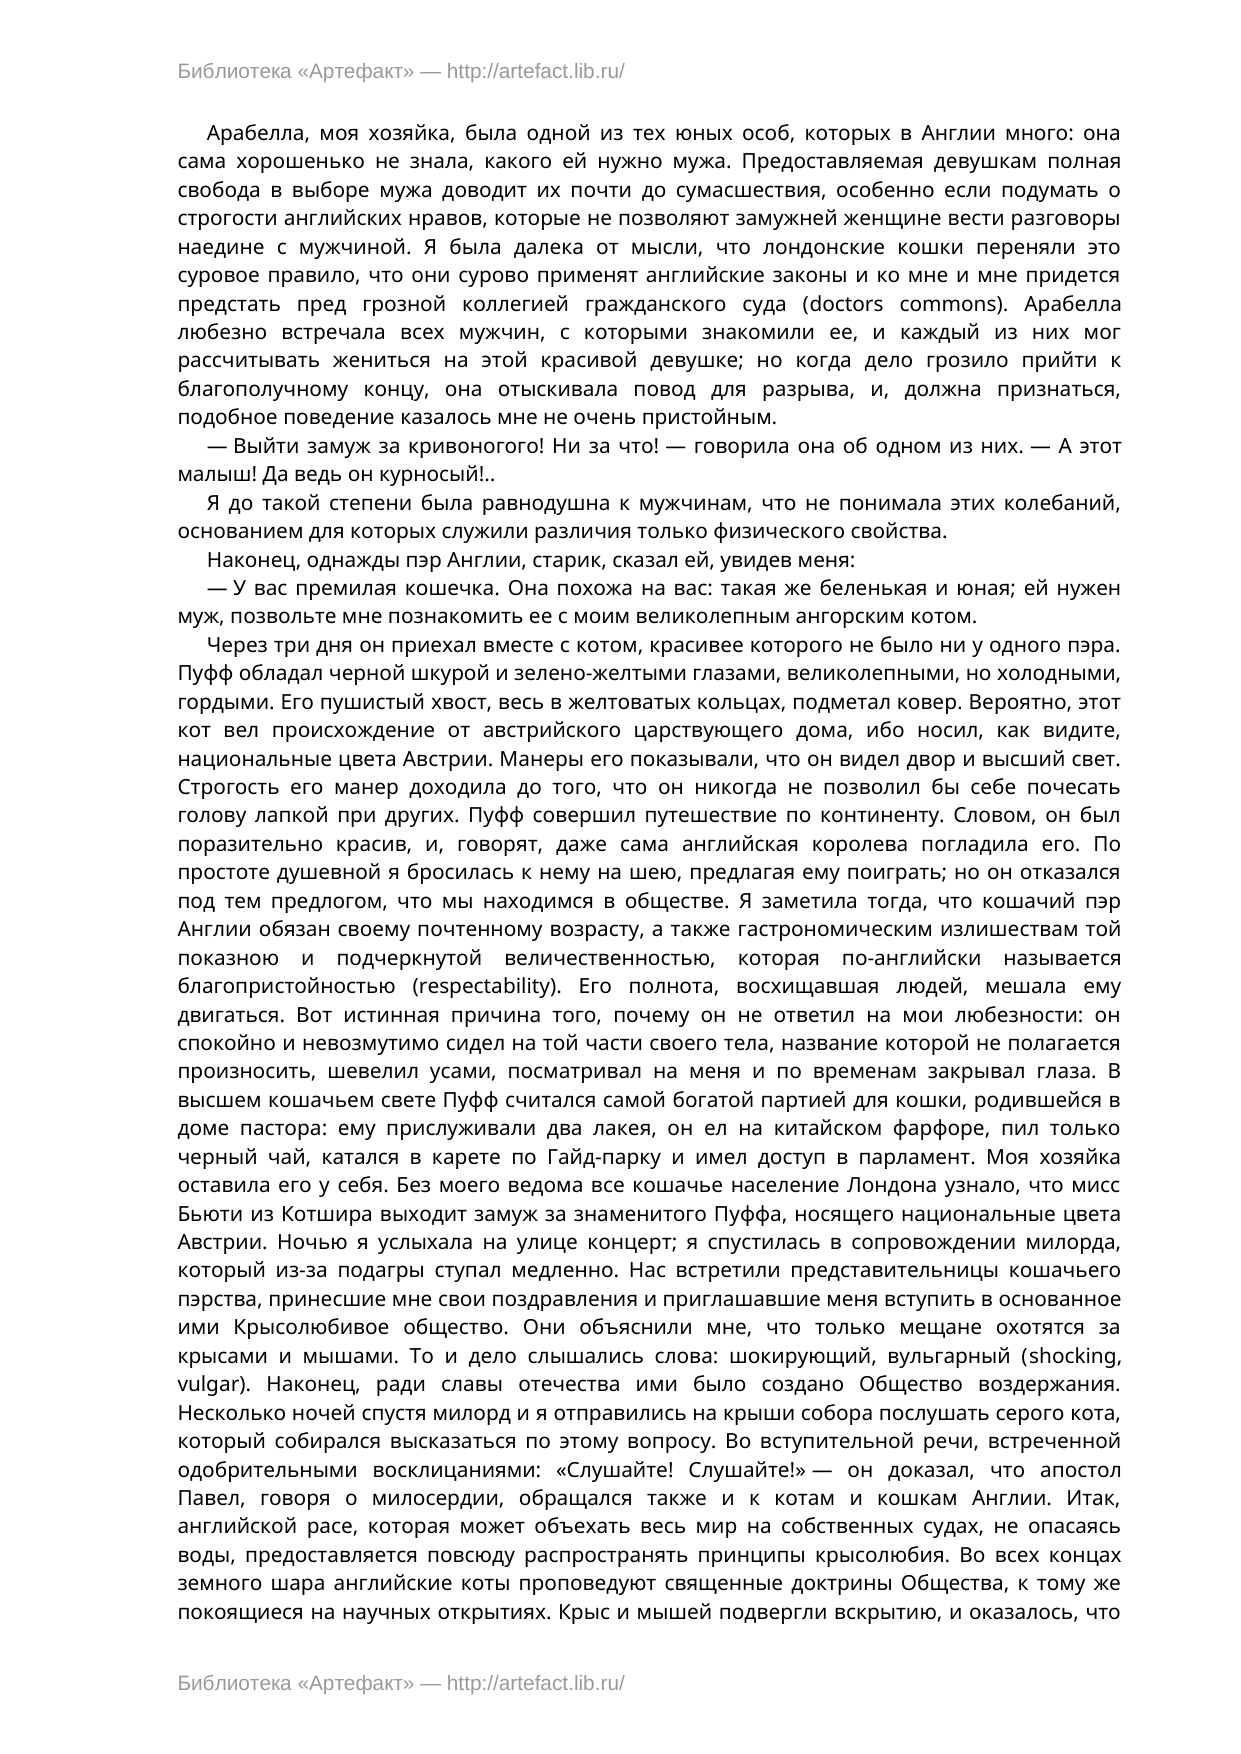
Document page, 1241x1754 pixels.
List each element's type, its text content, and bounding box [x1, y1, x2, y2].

text — Выйти замуж за кривоногого! Ни за что! — говорила она об одном из них. — А этот малыш! Да ведь он курносый!.. [177, 431, 1122, 488]
text Наконец, однажды пэр Англии, старик, сказал ей, увидев меня: [177, 545, 1122, 573]
text — У вас премилая кошечка. Она похожа на вас: такая же беленькая и юная; ей нужен муж, позвольте мне познакомить ее с моим великолепным ангорским котом. [177, 573, 1122, 630]
text Арабелла, моя хозяйка, была одной из тех юных особ, которых в Англии много: она сама хорошенько не знала, какого ей нужно мужа. Предоставляемая девушкам полная свобода в выборе мужа доводит их почти до сумасшествия, особенно если подумать о строгости английских нравов, которые не позволяют замужней женщине вести разговоры наедине с мужчиной. Я была далека от мысли, что лондонские кошки переняли это суровое правило, что они сурово применят английские законы и ко мне и мне придется предстать пред грозной коллегией гражданского суда (doctors commons). Арабелла любезно встречала всех мужчин, с которыми знакомили ее, и каждый из них мог рассчитывать жениться на этой красивой девушке; но когда дело грозило прийти к благополучному концу, она отыскивала повод для разрыва, и, должна признаться, подобное поведение казалось мне не очень пристойным. [177, 118, 1122, 431]
text Я до такой степени была равнодушна к мужчинам, что не понимала этих колебаний, основанием для которых служили различия только физического свойства. [177, 488, 1122, 545]
